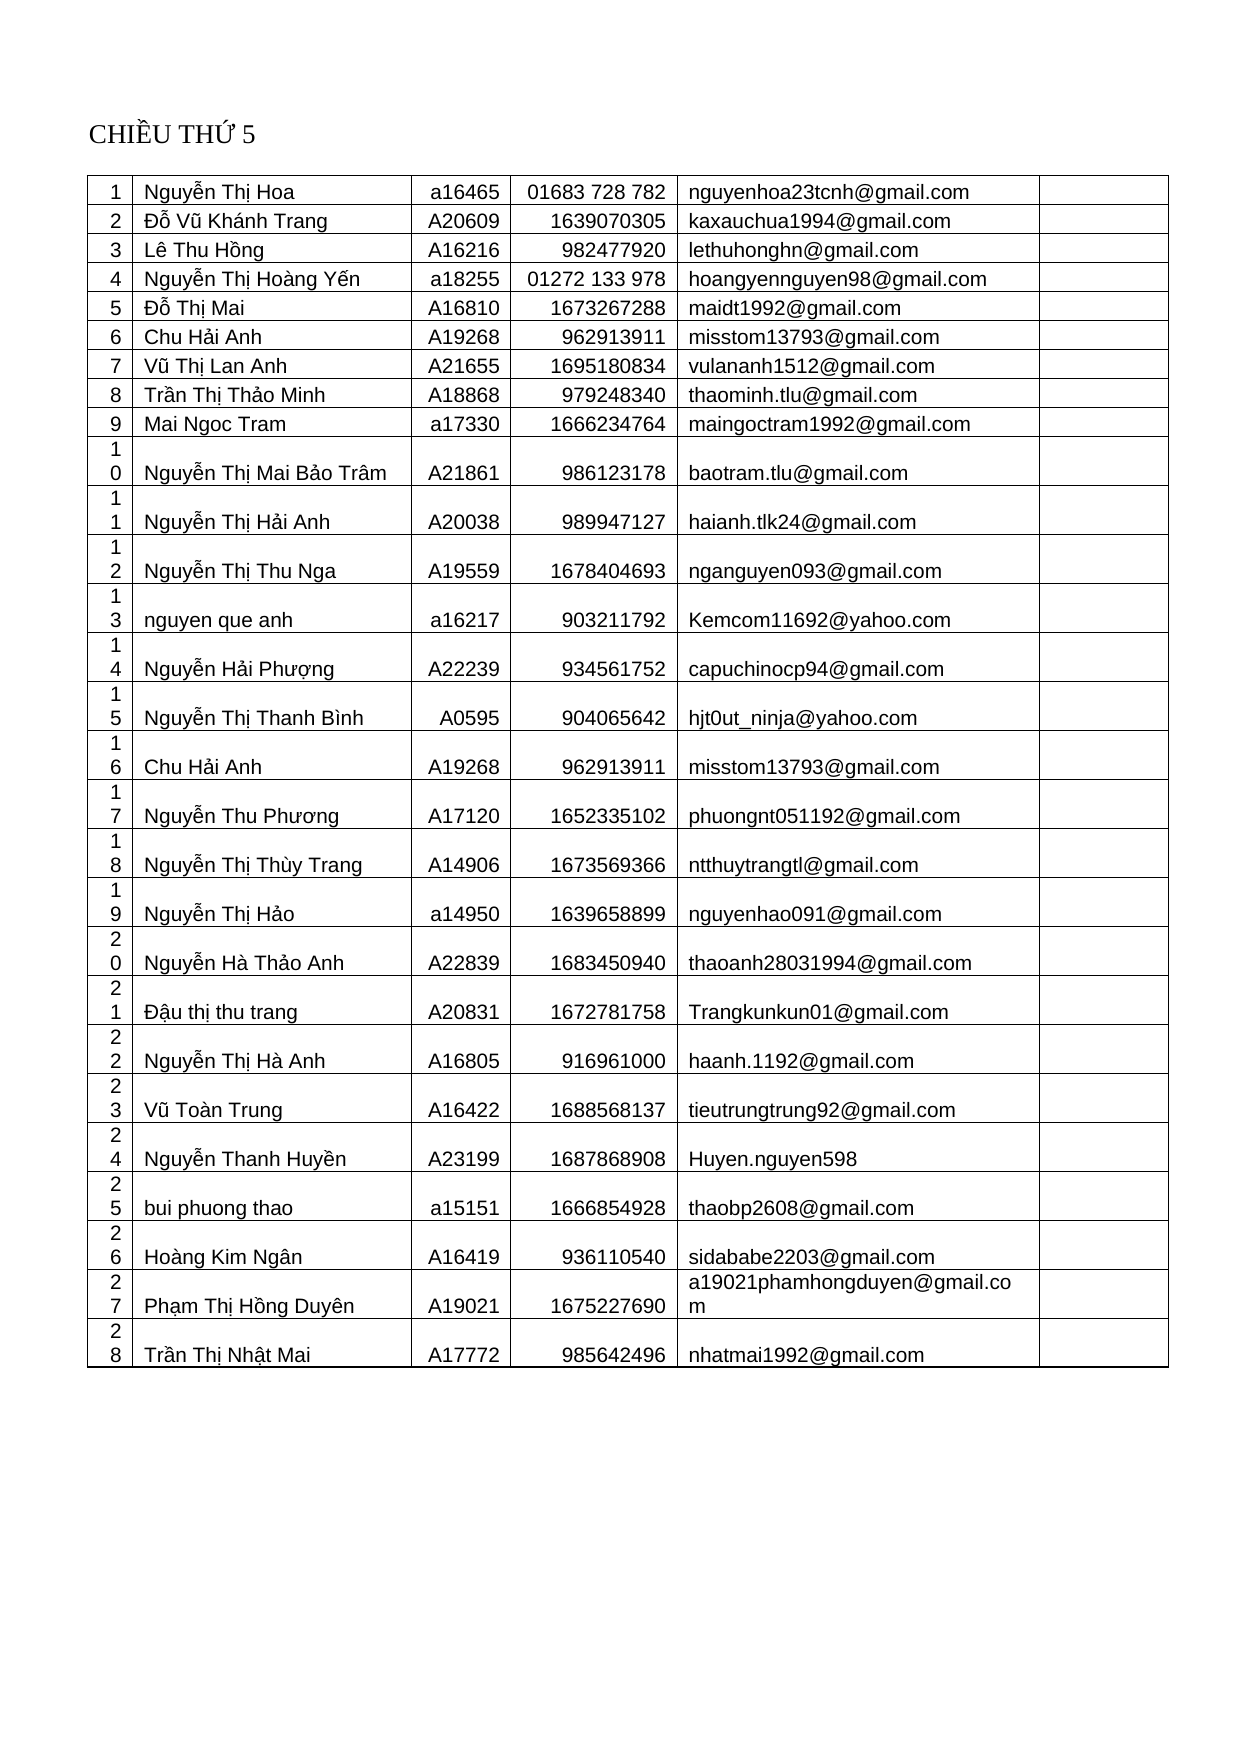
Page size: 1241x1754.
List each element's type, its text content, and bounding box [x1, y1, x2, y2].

table_cell A16422 [412, 1074, 510, 1122]
table_cell 982477920 [511, 234, 677, 262]
table_cell 10 [88, 437, 132, 485]
table_cell [1040, 437, 1168, 485]
table_cell Nguyễn Thu Phương [133, 780, 411, 828]
table_cell [1040, 292, 1168, 320]
table_cell [1040, 350, 1168, 378]
table_cell Lê Thu Hồng [133, 234, 411, 262]
table_header a16465 [412, 176, 510, 204]
table_cell [1040, 829, 1168, 877]
table_cell 1673267288 [511, 292, 677, 320]
table_cell [1040, 731, 1168, 779]
table_cell a18255 [412, 263, 510, 291]
table_cell 1688568137 [511, 1074, 677, 1122]
table_cell 01272 133 978 [511, 263, 677, 291]
table_cell Trần Thị Thảo Minh [133, 379, 411, 407]
table_cell 20 [88, 927, 132, 975]
table_cell A22839 [412, 927, 510, 975]
table_cell [1040, 379, 1168, 407]
table_cell Nguyễn Hà Thảo Anh [133, 927, 411, 975]
table_cell Trần Thị Nhật Mai [133, 1319, 411, 1366]
table_cell Nguyễn Thị Mai Bảo Trâm [133, 437, 411, 485]
table_cell [1040, 1025, 1168, 1073]
table_cell 1652335102 [511, 780, 677, 828]
table_cell 934561752 [511, 633, 677, 681]
table_cell lethuhonghn@gmail.com [678, 234, 1039, 262]
table_cell nguyenhao091@gmail.com [678, 878, 1039, 926]
table_cell A16810 [412, 292, 510, 320]
table_cell hoangyennguyen98@gmail.com [678, 263, 1039, 291]
table_cell 936110540 [511, 1221, 677, 1268]
table_cell a14950 [412, 878, 510, 926]
table_cell a15151 [412, 1172, 510, 1219]
table_cell Chu Hải Anh [133, 731, 411, 779]
table_cell 25 [88, 1172, 132, 1219]
table_cell [1040, 584, 1168, 632]
table_cell 21 [88, 976, 132, 1024]
table_cell nguyen que anh [133, 584, 411, 632]
table_cell [1040, 927, 1168, 975]
table_cell 904065642 [511, 682, 677, 730]
table_cell a19021phamhongduyen@gmail.com [678, 1270, 1039, 1317]
table_cell [1040, 1074, 1168, 1122]
table_cell 903211792 [511, 584, 677, 632]
table_cell A19268 [412, 321, 510, 349]
table_cell 979248340 [511, 379, 677, 407]
table_cell Huyen.nguyen598 [678, 1123, 1039, 1171]
table_cell [1040, 205, 1168, 233]
table_cell Mai Ngoc Tram [133, 408, 411, 436]
table_cell 962913911 [511, 321, 677, 349]
table_cell A0595 [412, 682, 510, 730]
table_cell 12 [88, 535, 132, 583]
table_cell 1672781758 [511, 976, 677, 1024]
table_cell 16 [88, 731, 132, 779]
table_cell 1673569366 [511, 829, 677, 877]
table_cell [1040, 234, 1168, 262]
table_cell Đỗ Vũ Khánh Trang [133, 205, 411, 233]
table_cell [1040, 408, 1168, 436]
table_cell 1683450940 [511, 927, 677, 975]
table_cell 1639658899 [511, 878, 677, 926]
table_cell A22239 [412, 633, 510, 681]
table_cell maidt1992@gmail.com [678, 292, 1039, 320]
table_cell [1040, 1319, 1168, 1366]
table_cell A19268 [412, 731, 510, 779]
table_cell [1040, 780, 1168, 828]
table_cell 3 [88, 234, 132, 262]
table_header nguyenhoa23tcnh@gmail.com [678, 176, 1039, 204]
text CHIỀU THỨ 5 [89, 118, 1122, 149]
table_cell tieutrungtrung92@gmail.com [678, 1074, 1039, 1122]
table_cell 14 [88, 633, 132, 681]
table_cell 5 [88, 292, 132, 320]
table_cell nhatmai1992@gmail.com [678, 1319, 1039, 1366]
table_cell sidababe2203@gmail.com [678, 1221, 1039, 1268]
table_cell 1639070305 [511, 205, 677, 233]
table_cell A20038 [412, 486, 510, 534]
table_cell 916961000 [511, 1025, 677, 1073]
table_cell hjt0ut_ninja@yahoo.com [678, 682, 1039, 730]
table_cell thaominh.tlu@gmail.com [678, 379, 1039, 407]
table_cell Chu Hải Anh [133, 321, 411, 349]
table_cell haianh.tlk24@gmail.com [678, 486, 1039, 534]
table_cell A18868 [412, 379, 510, 407]
table_cell 1687868908 [511, 1123, 677, 1171]
table_cell [1040, 1221, 1168, 1268]
table_cell A14906 [412, 829, 510, 877]
table_cell [1040, 976, 1168, 1024]
table_cell 19 [88, 878, 132, 926]
table_cell 22 [88, 1025, 132, 1073]
table_cell [1040, 263, 1168, 291]
table_cell A20831 [412, 976, 510, 1024]
table_cell A20609 [412, 205, 510, 233]
table_cell a17330 [412, 408, 510, 436]
table_cell A17772 [412, 1319, 510, 1366]
table_cell kaxauchua1994@gmail.com [678, 205, 1039, 233]
table_cell Nguyễn Thị Hảo [133, 878, 411, 926]
table_cell [1040, 633, 1168, 681]
table_cell Nguyễn Thị Thanh Bình [133, 682, 411, 730]
table_cell 8 [88, 379, 132, 407]
table_cell Vũ Thị Lan Anh [133, 350, 411, 378]
table_cell [1040, 1172, 1168, 1219]
table_header Nguyễn Thị Hoa [133, 176, 411, 204]
table_cell 9 [88, 408, 132, 436]
table_cell [1040, 1123, 1168, 1171]
table_cell Nguyễn Hải Phượng [133, 633, 411, 681]
table_cell 6 [88, 321, 132, 349]
table_cell [1040, 878, 1168, 926]
table_cell haanh.1192@gmail.com [678, 1025, 1039, 1073]
table_cell 18 [88, 829, 132, 877]
table_cell a16217 [412, 584, 510, 632]
table_cell 2 [88, 205, 132, 233]
table_cell 15 [88, 682, 132, 730]
table_cell Nguyễn Thanh Huyền [133, 1123, 411, 1171]
table_cell 17 [88, 780, 132, 828]
table_cell Nguyễn Thị Hoàng Yến [133, 263, 411, 291]
table_cell [1040, 682, 1168, 730]
table_cell 1695180834 [511, 350, 677, 378]
table_cell Đậu thị thu trang [133, 976, 411, 1024]
table_cell 13 [88, 584, 132, 632]
table_cell bui phuong thao [133, 1172, 411, 1219]
table_cell 24 [88, 1123, 132, 1171]
table_cell A21655 [412, 350, 510, 378]
table_cell thaobp2608@gmail.com [678, 1172, 1039, 1219]
table_cell 27 [88, 1270, 132, 1317]
table_cell Phạm Thị Hồng Duyên [133, 1270, 411, 1317]
table_cell [1040, 1270, 1168, 1317]
table_cell Nguyễn Thị Hà Anh [133, 1025, 411, 1073]
table_cell thaoanh28031994@gmail.com [678, 927, 1039, 975]
table_cell Nguyễn Thị Thu Nga [133, 535, 411, 583]
table_cell phuongnt051192@gmail.com [678, 780, 1039, 828]
table_cell A16216 [412, 234, 510, 262]
table_cell 1666234764 [511, 408, 677, 436]
table_cell maingoctram1992@gmail.com [678, 408, 1039, 436]
table_cell 28 [88, 1319, 132, 1366]
table_cell 986123178 [511, 437, 677, 485]
table_cell Vũ Toàn Trung [133, 1074, 411, 1122]
table_cell 23 [88, 1074, 132, 1122]
table_cell misstom13793@gmail.com [678, 731, 1039, 779]
table_cell ntthuytrangtl@gmail.com [678, 829, 1039, 877]
table_cell capuchinocp94@gmail.com [678, 633, 1039, 681]
table_cell A19559 [412, 535, 510, 583]
table_cell [1040, 486, 1168, 534]
table_cell 11 [88, 486, 132, 534]
table_header 1 [88, 176, 132, 204]
table_cell baotram.tlu@gmail.com [678, 437, 1039, 485]
table_cell Đỗ Thị Mai [133, 292, 411, 320]
table_cell 1666854928 [511, 1172, 677, 1219]
table_cell misstom13793@gmail.com [678, 321, 1039, 349]
table_cell 989947127 [511, 486, 677, 534]
table_cell A19021 [412, 1270, 510, 1317]
table_cell 962913911 [511, 731, 677, 779]
table_cell 1675227690 [511, 1270, 677, 1317]
table_cell 4 [88, 263, 132, 291]
table_cell [1040, 535, 1168, 583]
table_cell 26 [88, 1221, 132, 1268]
table_cell Kemcom11692@yahoo.com [678, 584, 1039, 632]
table_cell 985642496 [511, 1319, 677, 1366]
table_cell A21861 [412, 437, 510, 485]
table_cell A23199 [412, 1123, 510, 1171]
table_header 01683 728 782 [511, 176, 677, 204]
table_cell Trangkunkun01@gmail.com [678, 976, 1039, 1024]
table_cell Nguyễn Thị Thùy Trang [133, 829, 411, 877]
table_cell nganguyen093@gmail.com [678, 535, 1039, 583]
table_cell 1678404693 [511, 535, 677, 583]
table_cell [1040, 321, 1168, 349]
table_cell 7 [88, 350, 132, 378]
table_cell Hoàng Kim Ngân [133, 1221, 411, 1268]
table_cell A16805 [412, 1025, 510, 1073]
table_cell A17120 [412, 780, 510, 828]
table_cell Nguyễn Thị Hải Anh [133, 486, 411, 534]
table_cell vulananh1512@gmail.com [678, 350, 1039, 378]
table_cell A16419 [412, 1221, 510, 1268]
table_header [1040, 176, 1168, 204]
